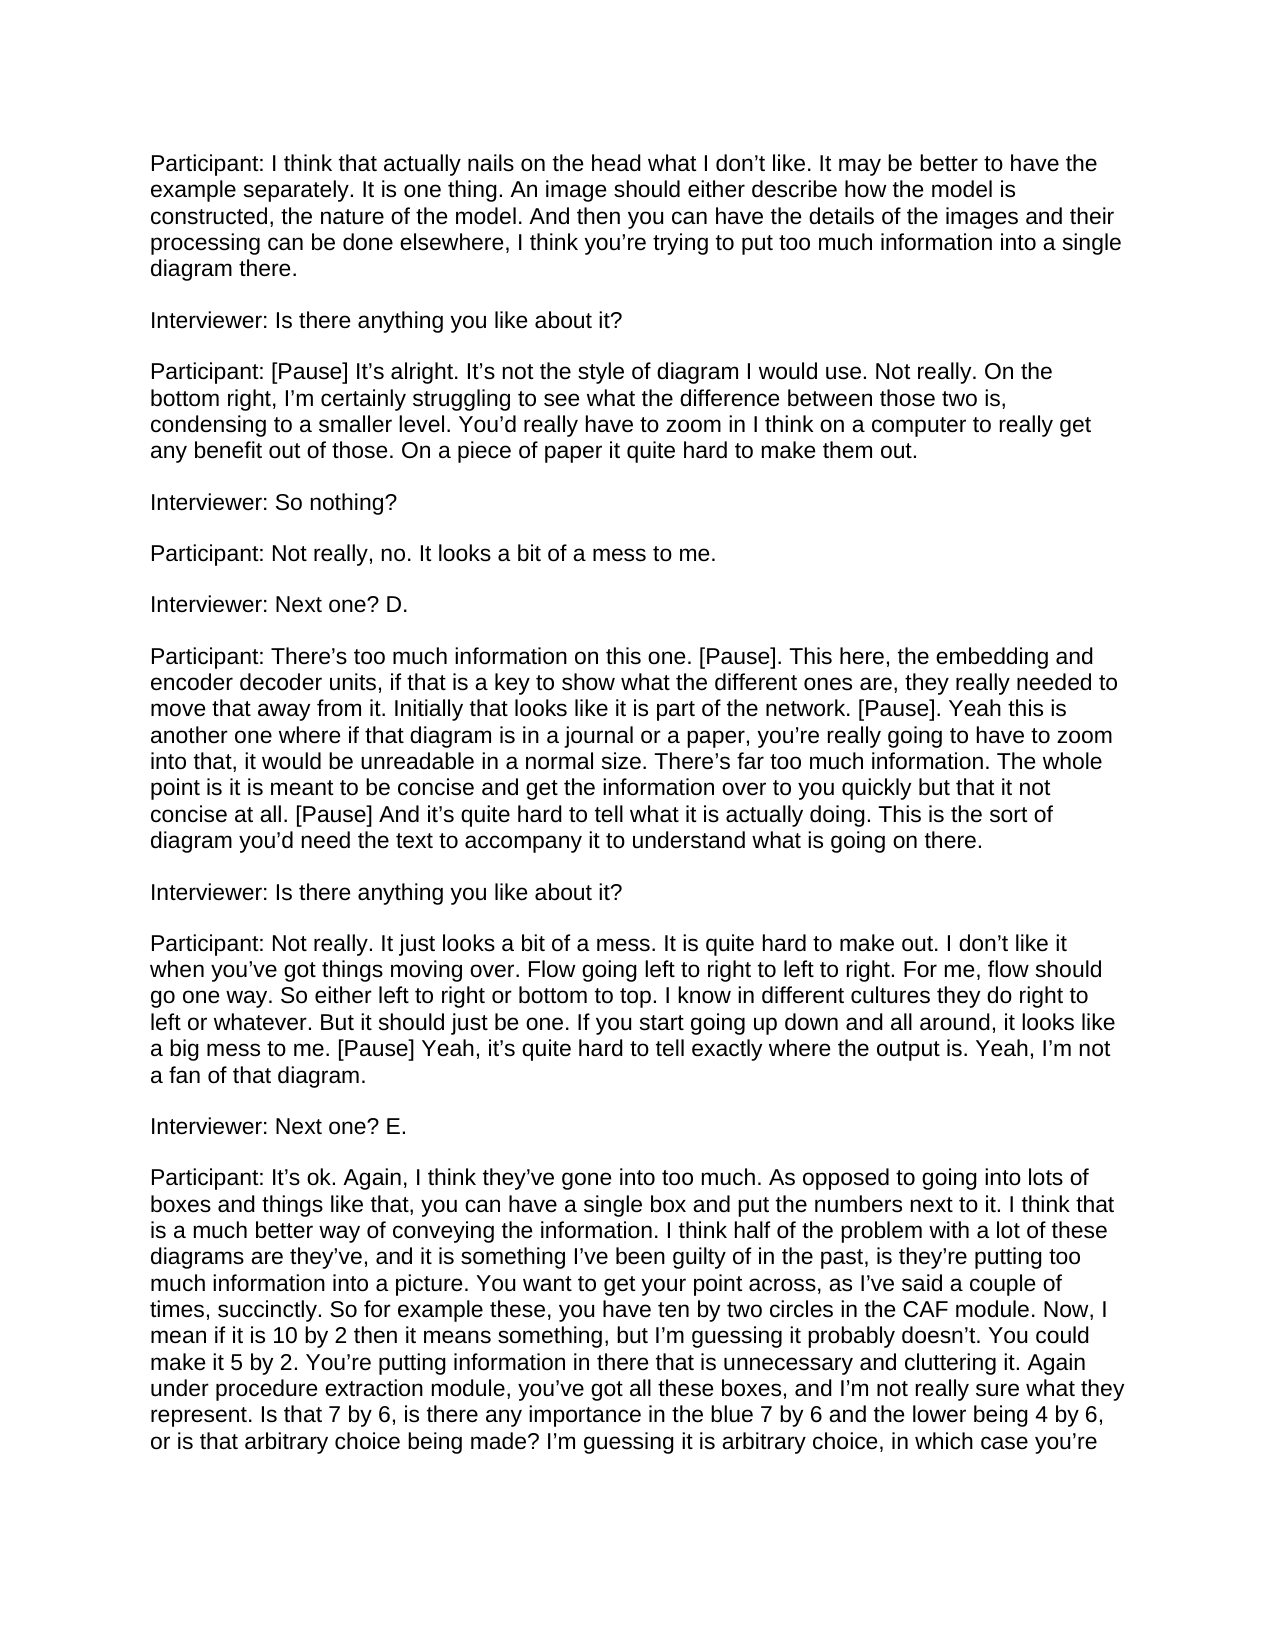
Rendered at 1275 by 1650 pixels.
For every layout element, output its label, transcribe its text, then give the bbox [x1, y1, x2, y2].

text Participant: I think that actually nails on the head what I don’t like. It may be better to have the example separately. It is one thing. An image should either describe how the model is constructed, the nature of the model. And then you can have the details of the images and their processing can be done elsewhere, I think you’re trying to put too much information into a single diagram there. [150, 150, 1125, 282]
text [150, 1164, 1125, 1454]
text Interviewer: Is there anything you like about it? [150, 878, 1125, 905]
text Participant: There’s too much information on this one. [Pause]. This here, the embedding and encoder decoder units, if that is a key to show what the different ones are, they really needed to move that away from it. Initially that looks like it is part of the network. [Pause]. Yeah this is another one where if that diagram is in a journal or a paper, you’re really going to have to zoom into that, it would be unreadable in a normal size. There’s far too much information. The whole point is it is meant to be concise and get the information over to you quickly but that it not concise at all. [Pause] And it’s quite hard to tell what it is actually doing. This is the sort of diagram you’d need the text to accompany it to understand what is going on there. [150, 643, 1125, 853]
text Participant: Not really. It just looks a bit of a mess. It is quite hard to make out. I don’t like it when you’ve got things moving over. Flow going left to right to left to right. For me, flow should go one way. So either left to right or bottom to top. I know in different cultures they do right to left or whatever. But it should just be one. If you start going up down and all around, it looks like a big mess to me. [Pause] Yeah, it’s quite hard to tell exactly where the output is. Yeah, I’m not a fan of that diagram. [150, 930, 1125, 1088]
text Interviewer: Next one? E. [150, 1113, 1125, 1139]
text Participant: [Pause] It’s alright. It’s not the style of diagram I would use. Not really. On the bottom right, I’m certainly struggling to see what the difference between those two is, condensing to a smaller level. You’d really have to zoom in I think on a computer to really get any benefit out of those. On a piece of paper it quite hard to make them out. [150, 358, 1125, 463]
text Participant: Not really, no. It looks a bit of a mess to me. [150, 540, 1125, 566]
text Interviewer: Next one? D. [150, 591, 1125, 618]
text Interviewer: So nothing? [150, 488, 1125, 515]
text Interviewer: Is there anything you like about it? [150, 307, 1125, 333]
